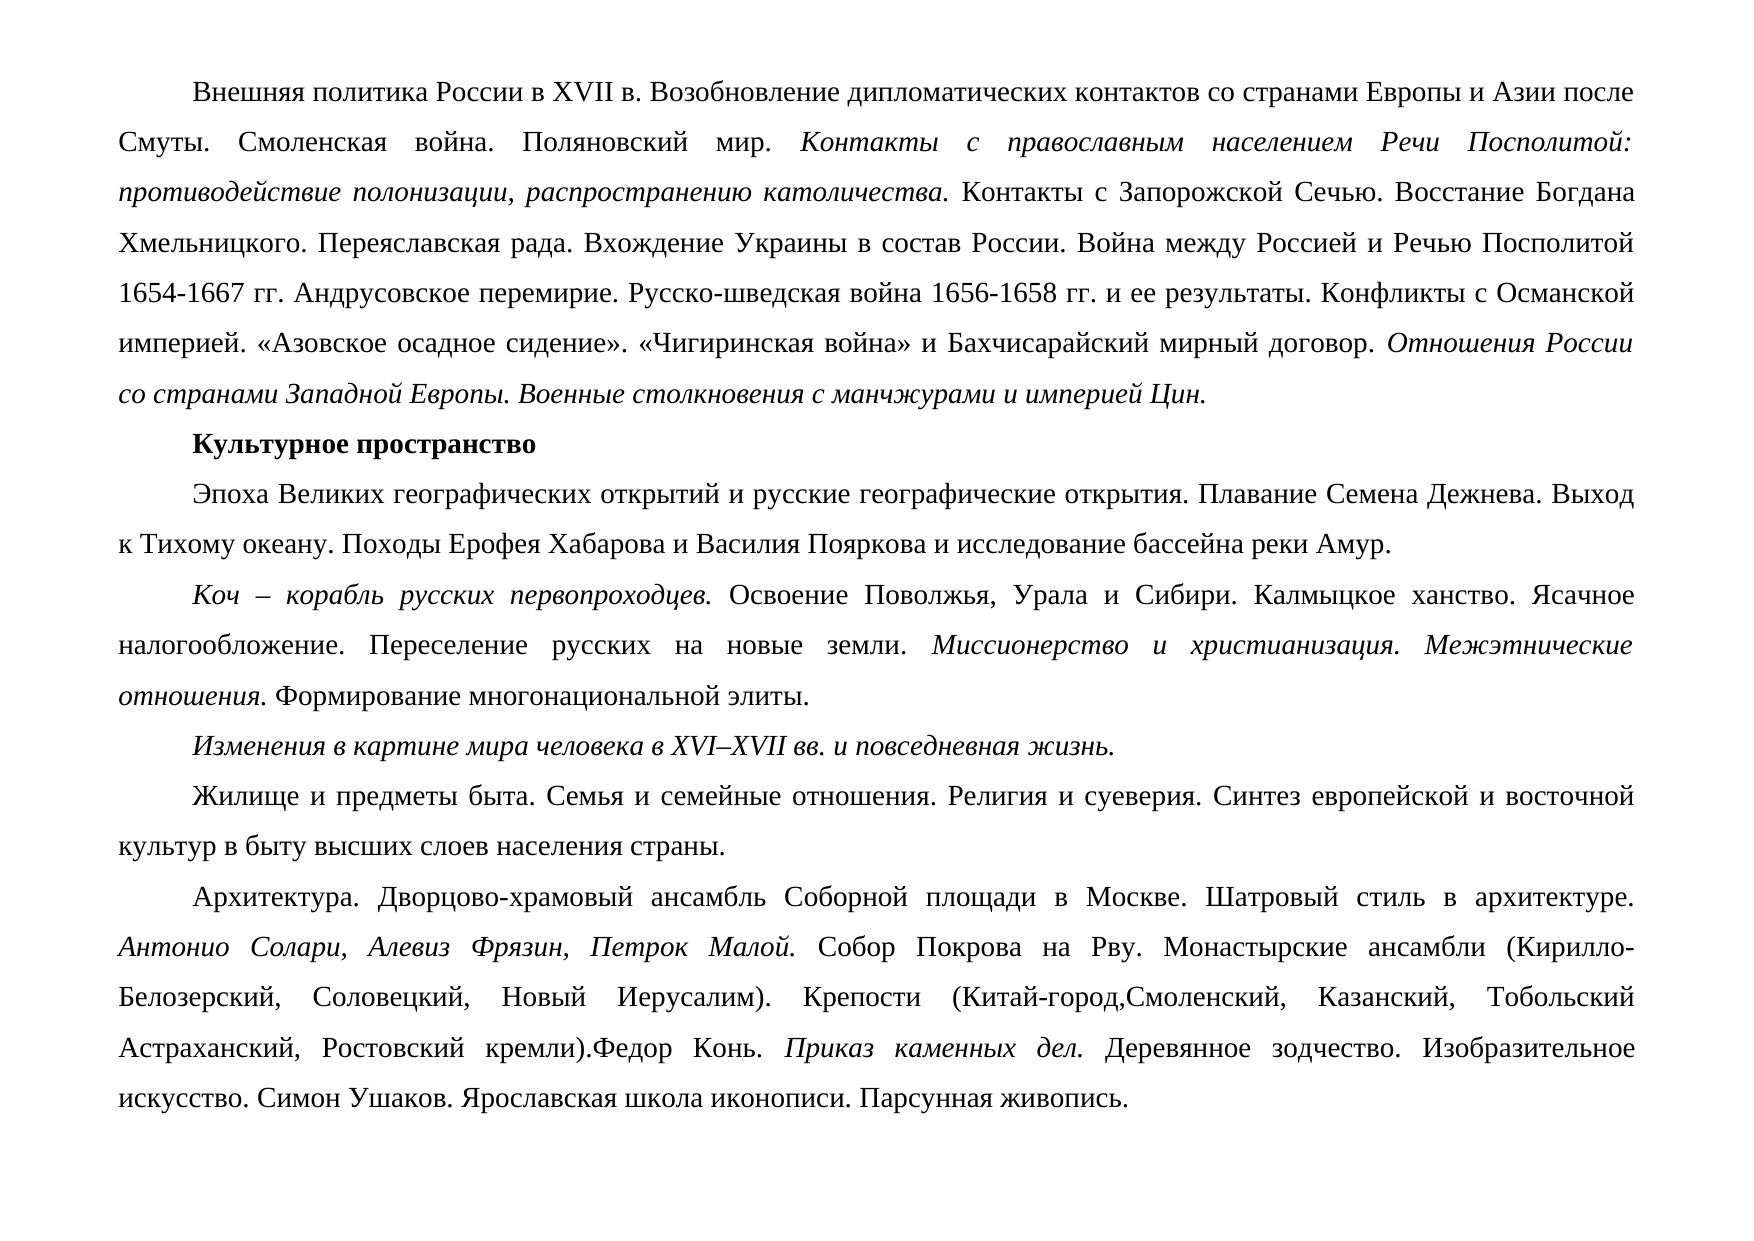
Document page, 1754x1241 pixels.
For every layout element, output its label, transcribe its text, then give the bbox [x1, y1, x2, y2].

text Культурное пространство [118, 426, 1636, 459]
text Жилище и предметы быта. Семья и семейные отношения. Религия и суеверия. Синтез европейской и восточной культур в быту высших слоев населения страны. [118, 778, 1636, 862]
text Эпоха Великих географических открытий и русские географические открытия. Плавание Семена Дежнева. Выход к Тихому океану. Походы Ерофея Хабарова и Василия Пояркова и исследование бассейна реки Амур. [118, 476, 1636, 560]
text Изменения в картине мира человека в XVI–XVII вв. и повседневная жизнь. [118, 728, 1636, 761]
text Коч – корабль русских первопроходцев. Освоение Поволжья, Урала и Сибири. Калмыцкое ханство. Ясачное налогообложение. Переселение русских на новые земли. Миссионерство и христианизация. Межэтнические отношения. Формирование многонациональной элиты. [118, 577, 1636, 711]
text Архитектура. Дворцово-храмовый ансамбль Соборной площади в Москве. Шатровый стиль в архитектуре. Антонио Солари, Алевиз Фрязин, Петрок Малой. Собор Покрова на Рву. Монастырские ансамбли (Кирилло-Белозерский, Соловецкий, Новый Иерусалим). Крепости (Китай-город,Смоленский, Казанский, Тобольский Астраханский, Ростовский кремли).Федор Конь. Приказ каменных дел. Деревянное зодчество. Изобразительное искусство. Симон Ушаков. Ярославская школа иконописи. Парсунная живопись. [118, 879, 1636, 1114]
text Внешняя политика России в XVII в. Возобновление дипломатических контактов со странами Европы и Азии после Смуты. Смоленская война. Поляновский мир. Контакты с православным населением Речи Посполитой: противодействие полонизации, распространению католичества. Контакты с Запорожской Сечью. Восстание Богдана Хмельницкого. Переяславская рада. Вхождение Украины в состав России. Война между Россией и Речью Посполитой 1654-1667 гг. Андрусовское перемирие. Русско-шведская война 1656-1658 гг. и ее результаты. Конфликты с Османской империей. «Азовское осадное сидение». «Чигиринская война» и Бахчисарайский мирный договор. Отношения России со странами Западной Европы. Военные столкновения с манчжурами и империей Цин. [118, 74, 1636, 409]
